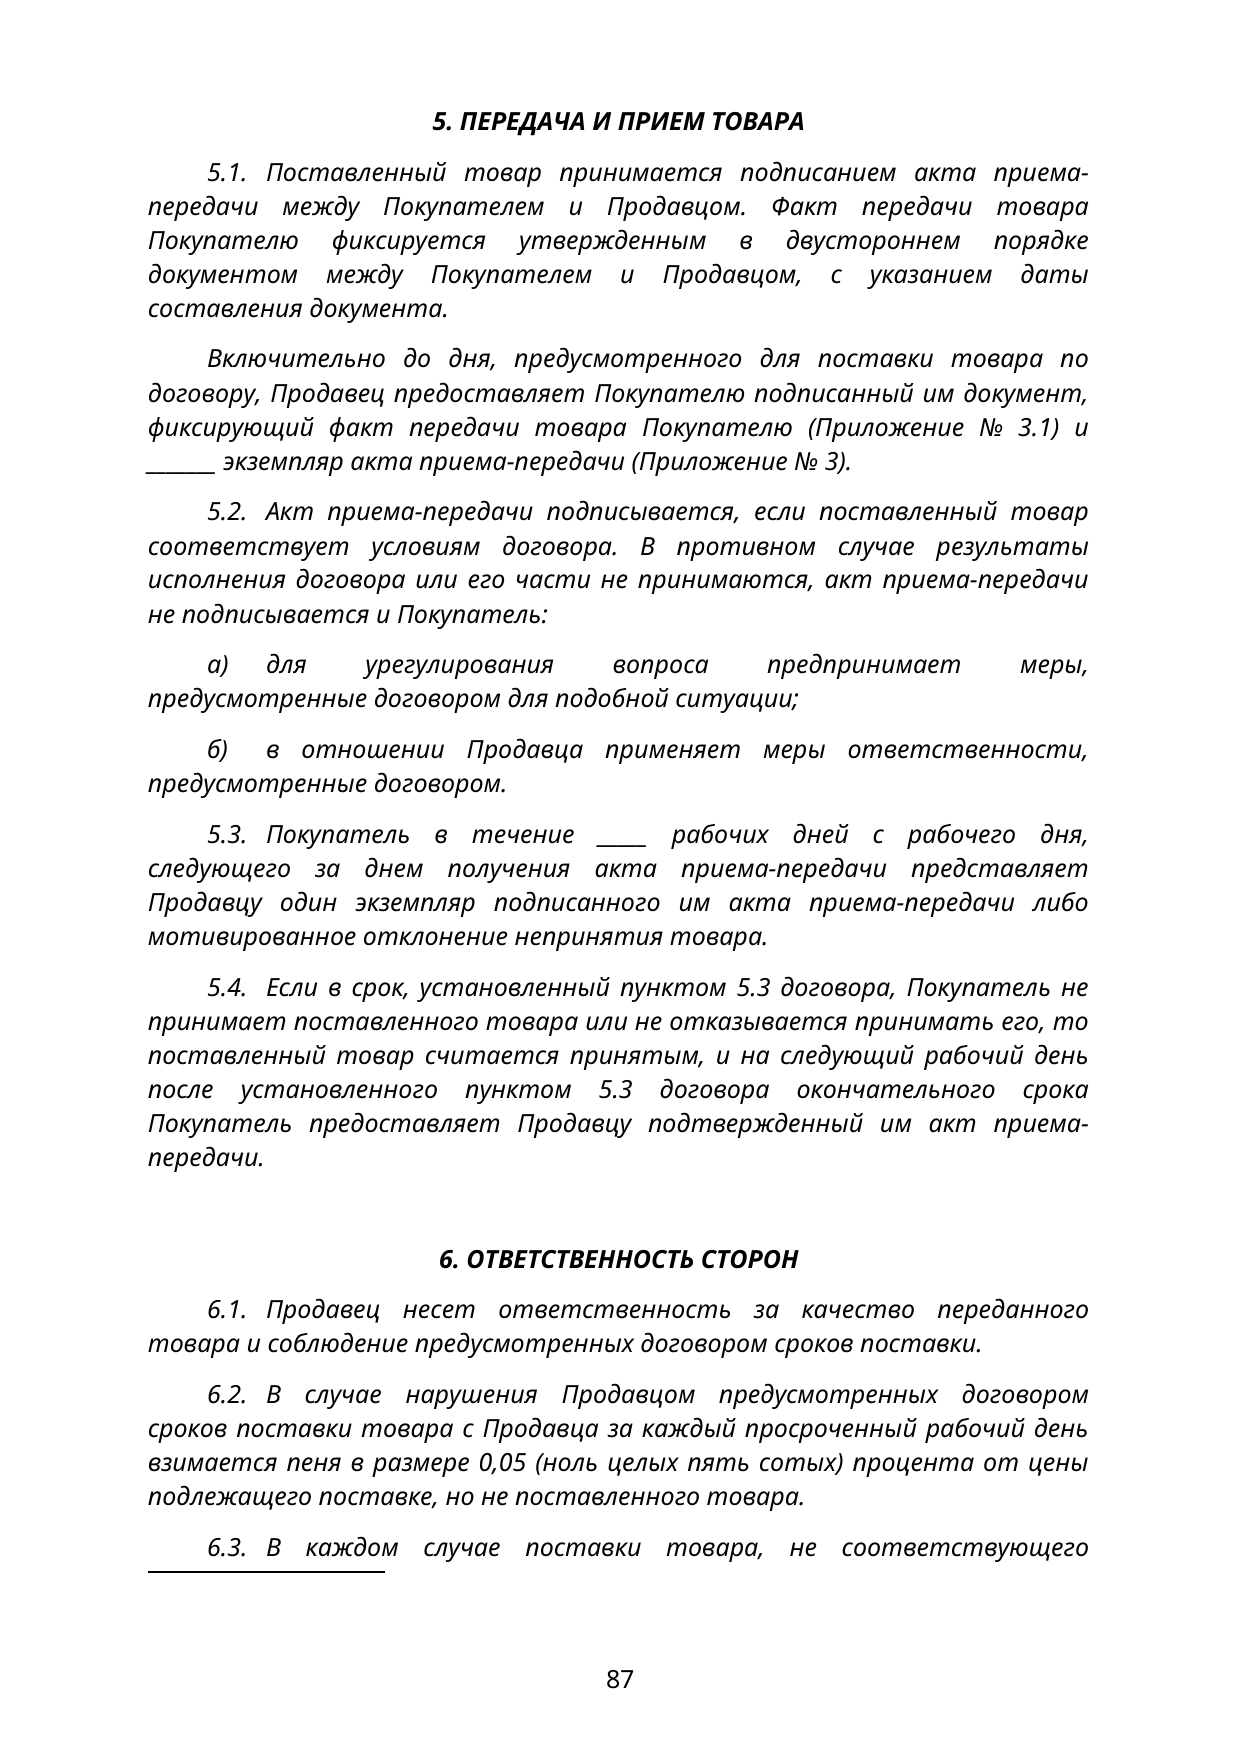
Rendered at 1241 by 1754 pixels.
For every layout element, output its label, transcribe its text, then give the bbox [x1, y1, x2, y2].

text 5.1. Поставленный товар принимается подписанием акта приема-передачи между Покупателем и Продавцом. Факт передачи товара Покупателю фиксируется утвержденным в двустороннем порядке документом между Покупателем и Продавцом, с указанием даты составления документа. [148, 154, 1092, 324]
text 5.3. Покупатель в течение _____ рабочих дней с рабочего дня, следующего за днем получения акта приема-передачи представляет Продавцу один экземпляр подписанного им акта приема-передачи либо мотивированное отклонение непринятия товара. [148, 817, 1092, 953]
text 6.2. В случае нарушения Продавцом предусмотренных договором сроков поставки товара с Продавца за каждый просроченный рабочий день взимается пеня в размере 0,05 (ноль целых пять сотых) процента от цены подлежащего поставке, но не поставленного товара. [148, 1377, 1092, 1513]
text 5. ПЕРЕДАЧА И ПРИЕМ ТОВАРА [148, 103, 1092, 137]
text а) для урегулирования вопроса предпринимает меры, предусмотренные договором для подобной ситуации; [148, 647, 1092, 715]
text 5.2. Акт приема-передачи подписывается, если поставленный товар соответствует условиям договора. В противном случае результаты исполнения договора или его части не принимаются, акт приема-передачи не подписывается и Покупатель: [148, 494, 1092, 630]
text 6. ОТВЕТСТВЕННОСТЬ СТОРОН [148, 1241, 1092, 1275]
text 6.1. Продавец несет ответственность за качество переданного товара и соблюдение предусмотренных договором сроков поставки. [148, 1292, 1092, 1360]
text Включительно до дня, предусмотренного для поставки товара по договору, Продавец предоставляет Покупателю подписанный им документ, фиксирующий факт передачи товара Покупателю (Приложение № 3.1) и _______ экземпляр акта приема-передачи (Приложение № 3). [148, 341, 1092, 477]
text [148, 1530, 1092, 1564]
text 5.4. Если в срок, установленный пунктом 5.3 договора, Покупатель не принимает поставленного товара или не отказывается принимать его, то поставленный товар считается принятым, и на следующий рабочий день после установленного пунктом 5.3 договора окончательного срока Покупатель предоставляет Продавцу подтвержденный им акт приема-передачи. [148, 969, 1092, 1174]
text б) в отношении Продавца применяет меры ответственности, предусмотренные договором. [148, 732, 1092, 800]
